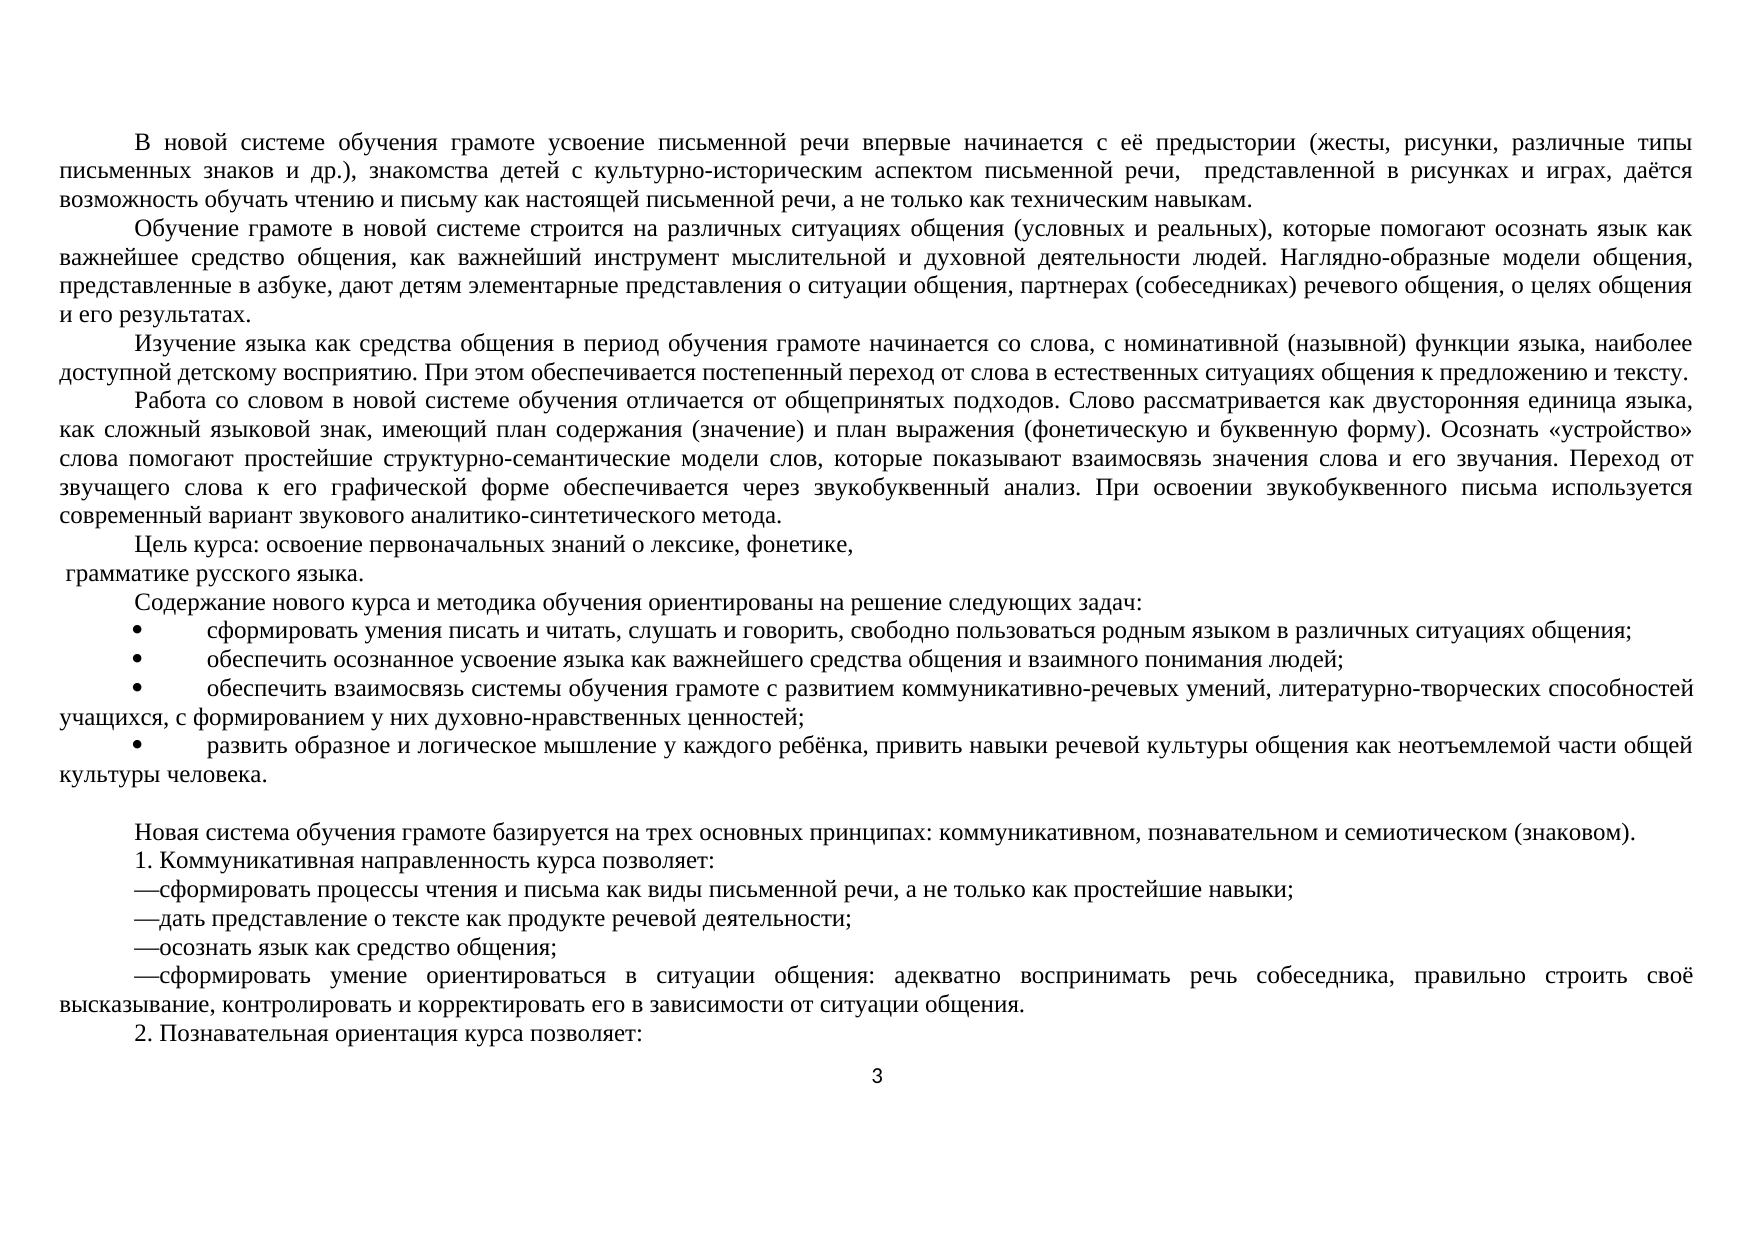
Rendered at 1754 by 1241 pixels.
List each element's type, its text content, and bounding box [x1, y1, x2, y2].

text —сформировать умение ориентироваться в ситуации общения: адекватно воспринимать речь собеседника, правильно строить своё высказывание, контролировать и корректировать его в зависимости от ситуации общения. [59, 960, 1695, 1018]
list развить образное и логическое мышление у каждого ребёнка, привить навыки речевой культуры общения как неотъемлемой части общей культуры человека. [59, 730, 1695, 788]
text В новой системе обучения грамоте усвоение письменной речи впервые начинается с её предыстории (жесты, рисунки, различные типы письменных знаков и др.), знакомства детей с культурно-историческим аспектом письменной речи, представленной в рисунках и играх, даётся возможность обучать чтению и письму как настоящей письменной речи, а не только как техническим навыкам. [59, 127, 1695, 213]
text Изучение языка как средства общения в период обучения грамоте начинается со слова, с номинативной (назывной) функции языка, наиболее доступной детскому восприятию. При этом обеспечивается постепенный переход от слова в естественных ситуациях общения к предложению и тексту. [59, 328, 1695, 385]
text 1. Коммуникативная направленность курса позволяет: [59, 845, 1695, 874]
text —осознать язык как средство общения; [59, 932, 1695, 960]
text Цель курса: освоение первоначальных знаний о лексике, фонетике, [59, 529, 1695, 558]
text Обучение грамоте в новой системе строится на различных ситуациях общения (условных и реальных), которые помогают осознать язык как важнейшее средство общения, как важнейший инструмент мыслительной и духовной деятельности людей. Наглядно-образные модели общения, представленные в азбуке, дают детям элементарные представления о ситуации общения, партнерах (собеседниках) речевого общения, о целях общения и его результатах. [59, 213, 1695, 328]
text 2. Познавательная ориентация курса позволяет: [59, 1018, 1695, 1047]
text Содержание нового курса и методика обучения ориентированы на решение следующих задач: [59, 587, 1695, 615]
list сформировать умения писать и читать, слушать и говорить, свободно пользоваться родным языком в различных ситуациях общения; [59, 615, 1695, 644]
list обеспечить осознанное усвоение языка как важнейшего средства общения и взаимного понимания людей; [59, 644, 1695, 673]
text грамматике русского языка. [59, 558, 1695, 587]
text —сформировать процессы чтения и письма как виды письменной речи, а не только как простейшие навыки; [59, 874, 1695, 903]
text —дать представление о тексте как продукте речевой деятельности; [59, 903, 1695, 932]
list обеспечить взаимосвязь системы обучения грамоте с развитием коммуникативно-речевых умений, литературно-творческих способностей учащихся, с формированием у них духовно-нравственных ценностей; [59, 673, 1695, 730]
text Новая система обучения грамоте базируется на трех основных принципах: коммуникативном, познавательном и семиотическом (знаковом). [59, 817, 1695, 845]
text Работа со словом в новой системе обучения отличается от общепринятых подходов. Слово рассматривается как двусторонняя единица языка, как сложный языковой знак, имеющий план содержания (значение) и план выражения (фонетическую и буквенную форму). Осознать «устройство» слова помогают простейшие структурно-семантические модели слов, которые показывают взаимосвязь значения слова и его звучания. Переход от звучащего слова к его графической форме обеспечивается через звукобуквенный анализ. При освоении звукобуквенного письма используется современный вариант звукового аналитико-синтетического метода. [59, 385, 1695, 529]
